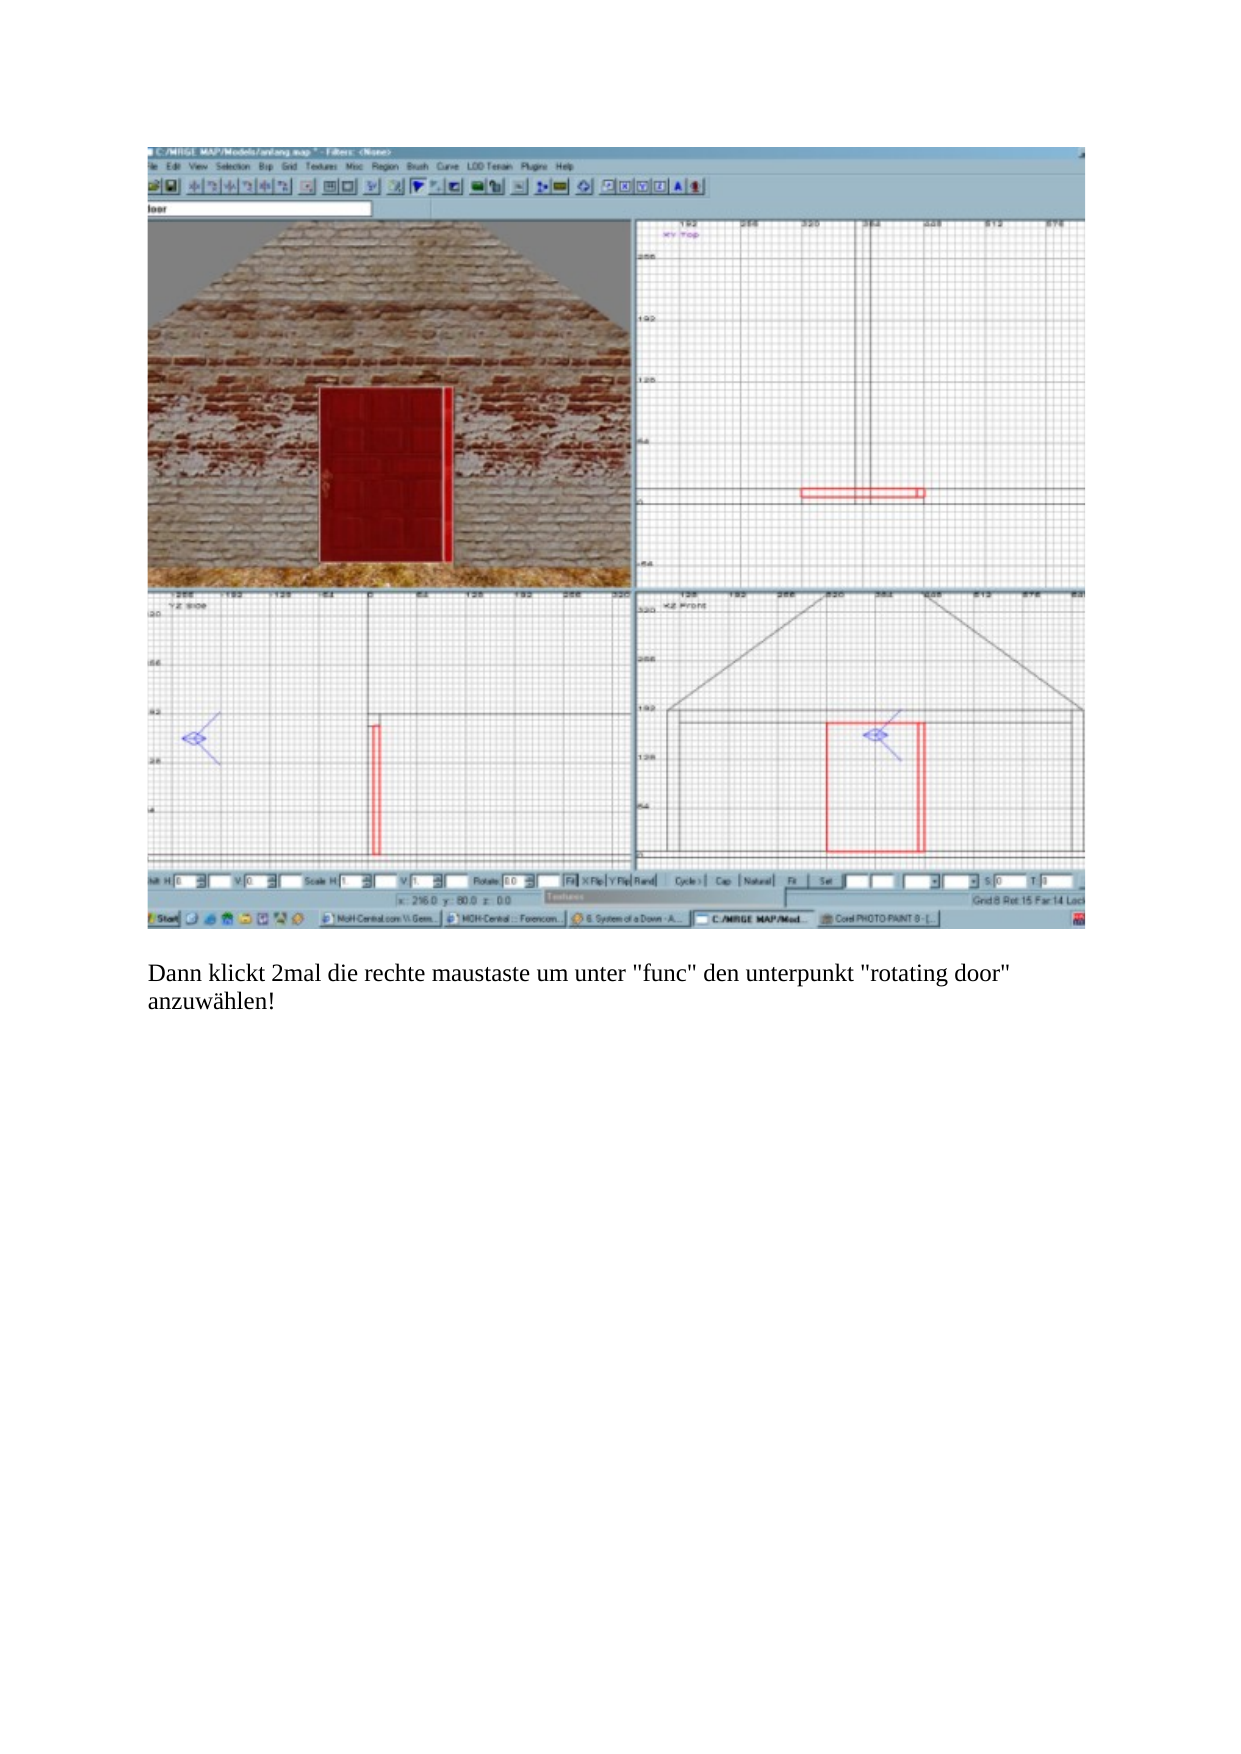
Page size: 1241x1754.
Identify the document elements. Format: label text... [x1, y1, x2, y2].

picture [147, 147, 1085, 929]
